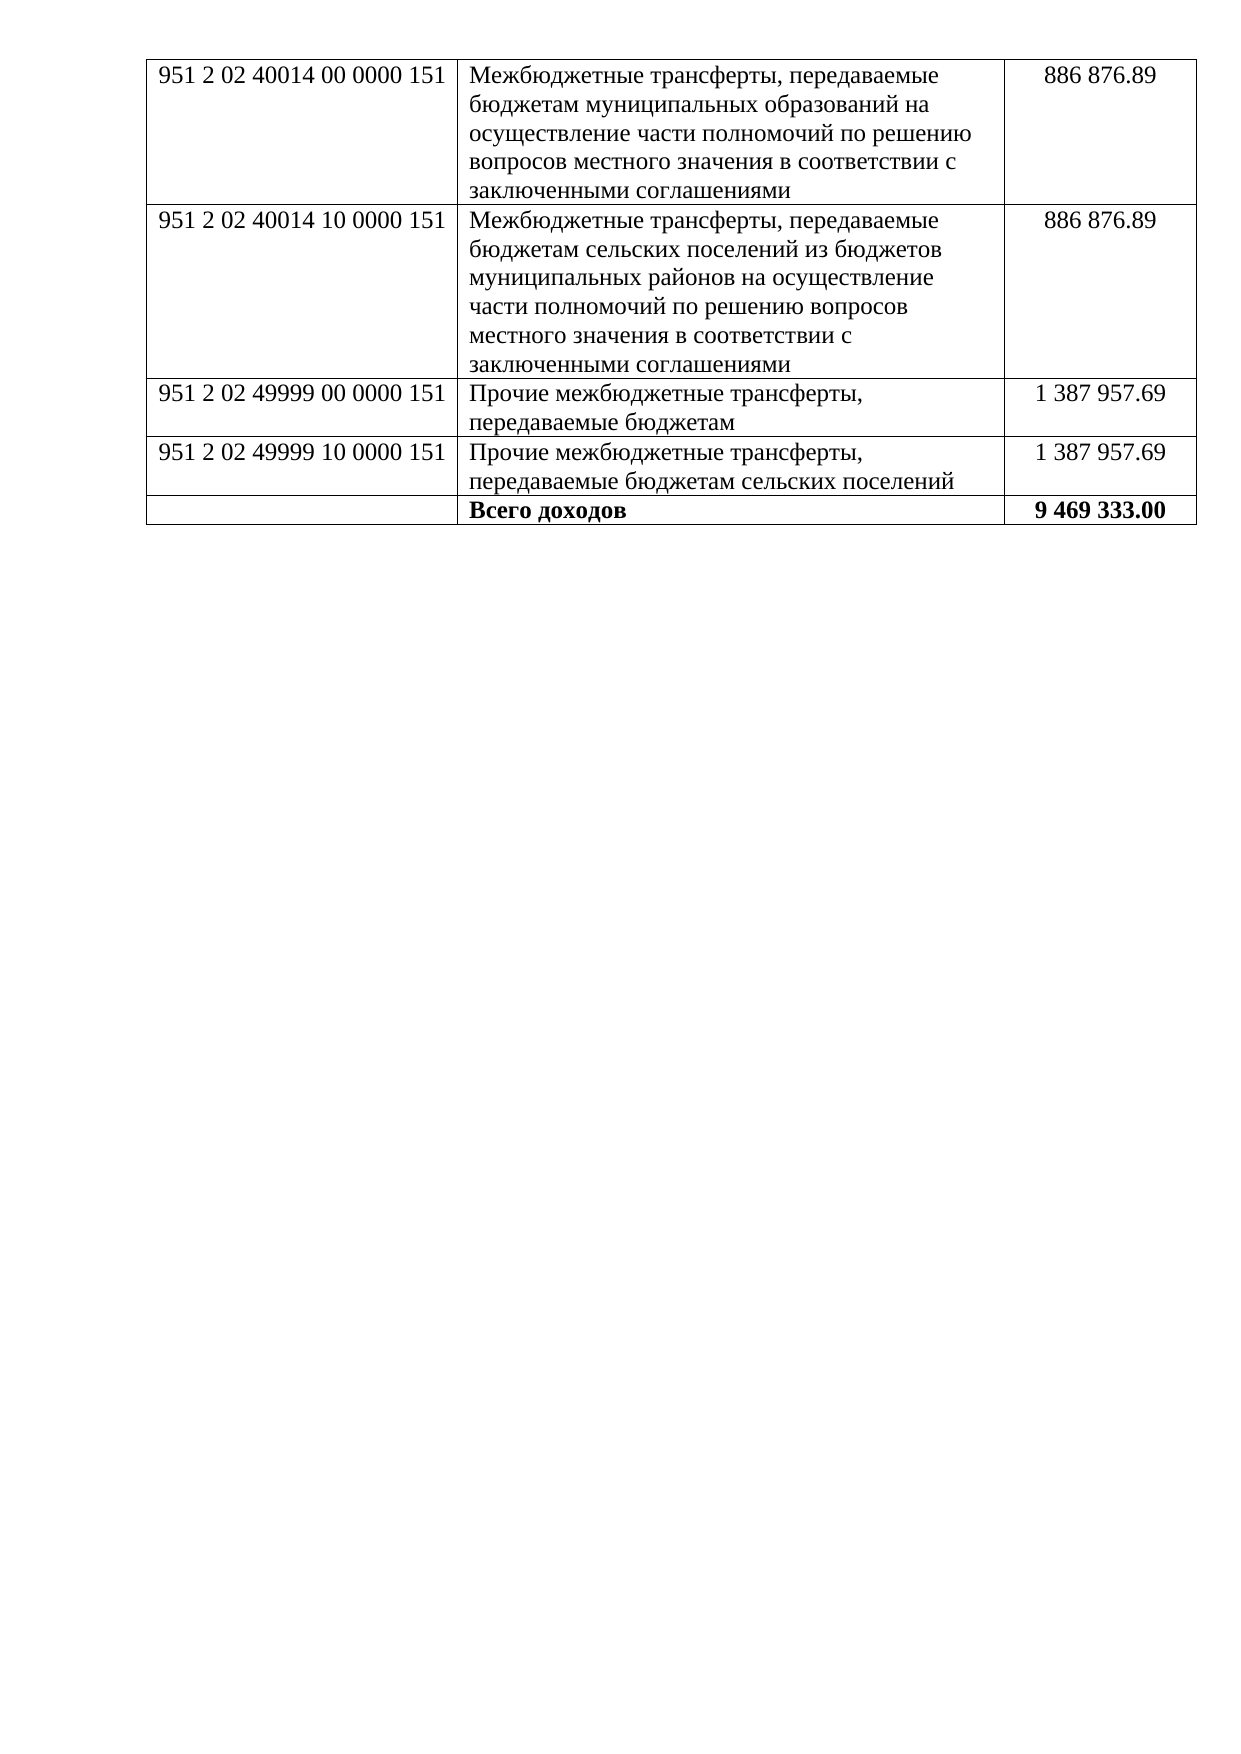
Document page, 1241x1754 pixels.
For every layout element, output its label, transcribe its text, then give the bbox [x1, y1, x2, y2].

table_cell Прочие межбюджетные трансферты, передаваемые бюджетам сельских поселений [458, 437, 1004, 494]
table_cell 1 387 957.69 [1005, 437, 1196, 494]
table_cell Межбюджетные трансферты, передаваемые бюджетам муниципальных образований на осуществление части полномочий по решению вопросов местного значения в соответствии с заключенными соглашениями [458, 60, 1004, 204]
table_cell 1 387 957.69 [1005, 379, 1196, 436]
table_cell 886 876.89 [1005, 205, 1196, 377]
table_cell 886 876.89 [1005, 60, 1196, 204]
table_cell 9 469 333.00 [1005, 496, 1196, 524]
table_cell 951 2 02 49999 00 0000 151 [147, 379, 457, 436]
table_cell 951 2 02 40014 10 0000 151 [147, 205, 457, 377]
table_cell 951 2 02 40014 00 0000 151 [147, 60, 457, 204]
table_cell Всего доходов [458, 496, 1004, 524]
table_cell 951 2 02 49999 10 0000 151 [147, 437, 457, 494]
table_cell Межбюджетные трансферты, передаваемые бюджетам сельских поселений из бюджетов муниципальных районов на осуществление части полномочий по решению вопросов местного значения в соответствии с заключенными соглашениями [458, 205, 1004, 377]
table_cell [147, 496, 457, 524]
table_cell Прочие межбюджетные трансферты, передаваемые бюджетам [458, 379, 1004, 436]
